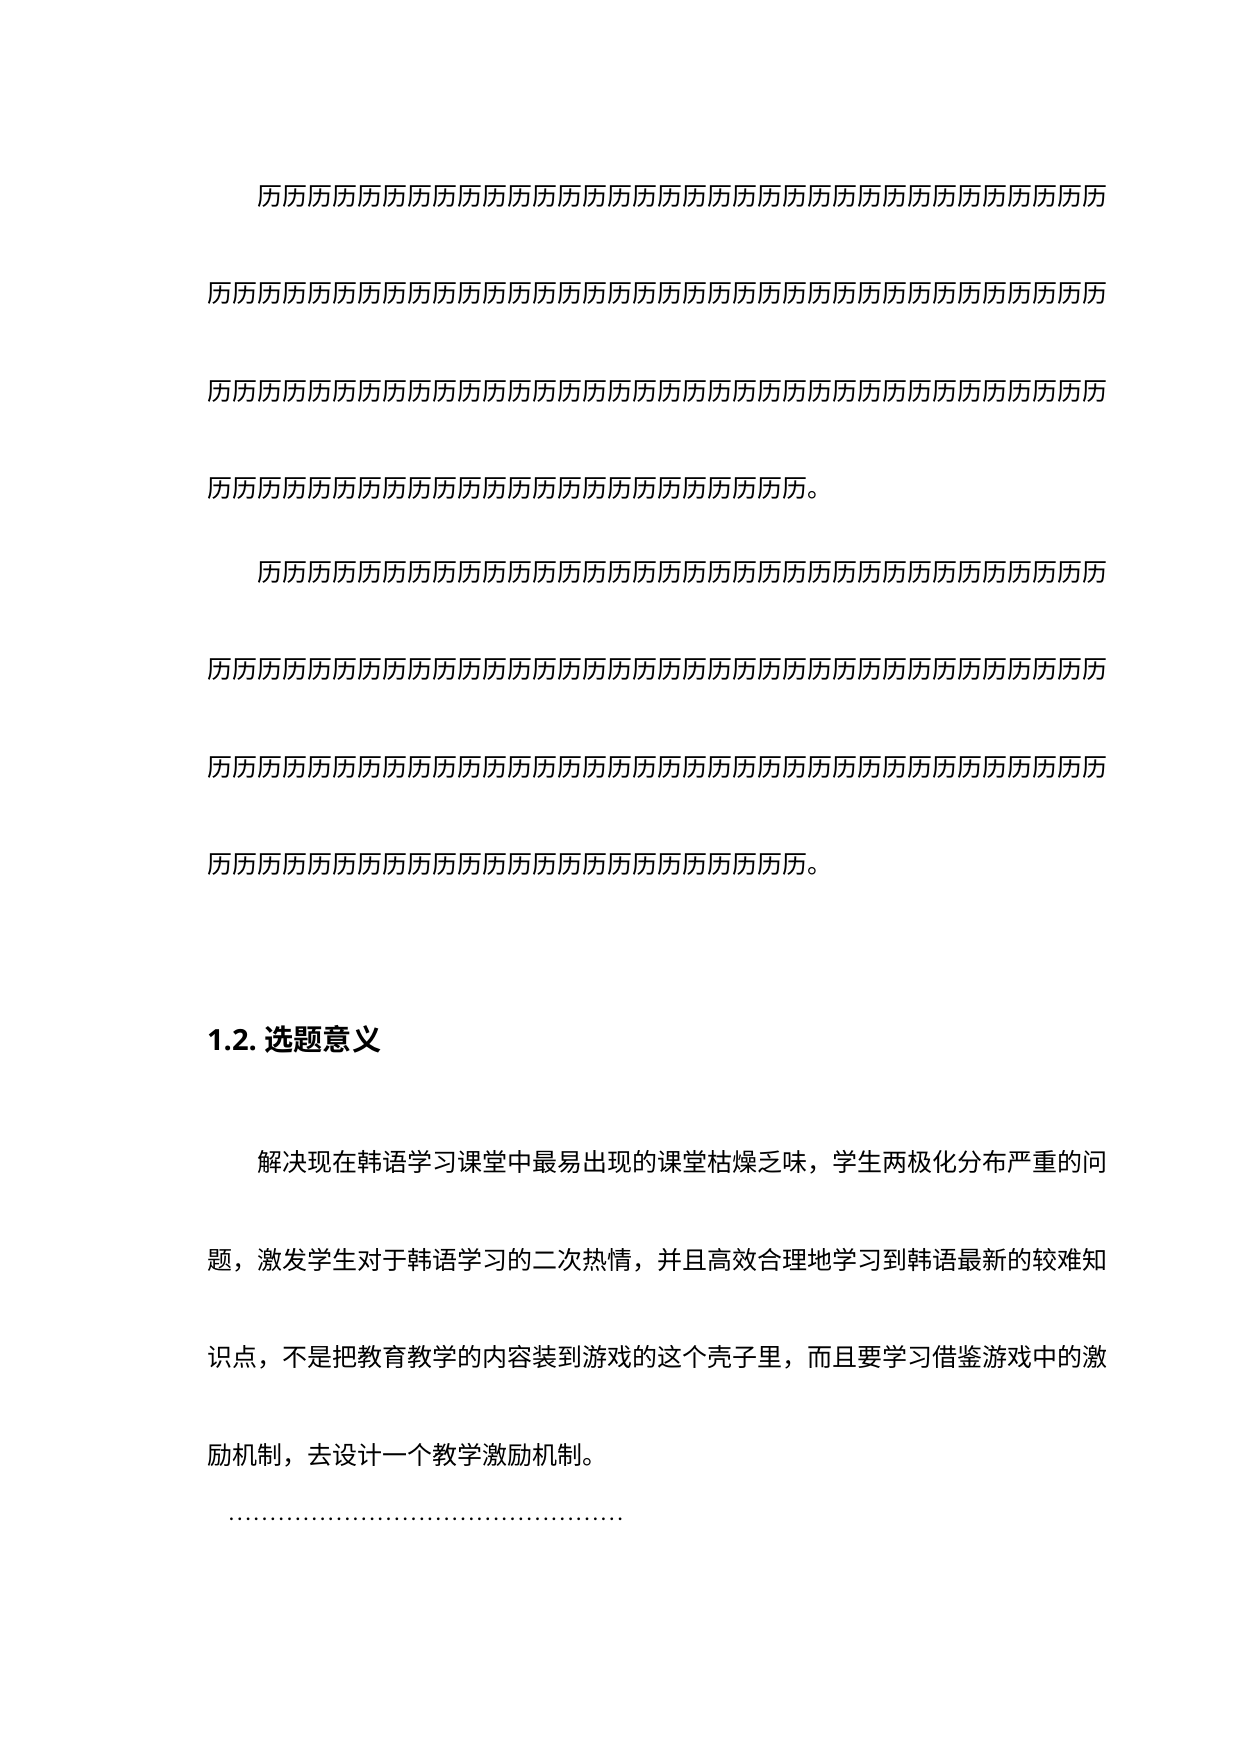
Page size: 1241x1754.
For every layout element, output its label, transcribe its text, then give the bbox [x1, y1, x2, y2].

subtitle 1.2. 选题意义 [207, 1005, 1122, 1070]
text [207, 162, 1122, 519]
text 历历历历历历历历历历历历历历历历历历历历历历历历历历历历历历历历历历历历历历历历历历历历历历历历历历历历历历历历历历历历历历历历历历历历历历历历历历历历历历历历历历历历历历历历历历历历历历历历历历历历历历历历历历历历历历历历历历历历历历历历历历历历历历历历历历。 [207, 538, 1122, 895]
text 解决现在韩语学习课堂中最易出现的课堂枯燥乏味，学生两极化分布严重的问题，激发学生对于韩语学习的二次热情，并且高效合理地学习到韩语最新的较难知识点，不是把教育教学的内容装到游戏的这个壳子里，而且要学习借鉴游戏中的激励机制，去设计一个教学激励机制。 [207, 1128, 1122, 1486]
